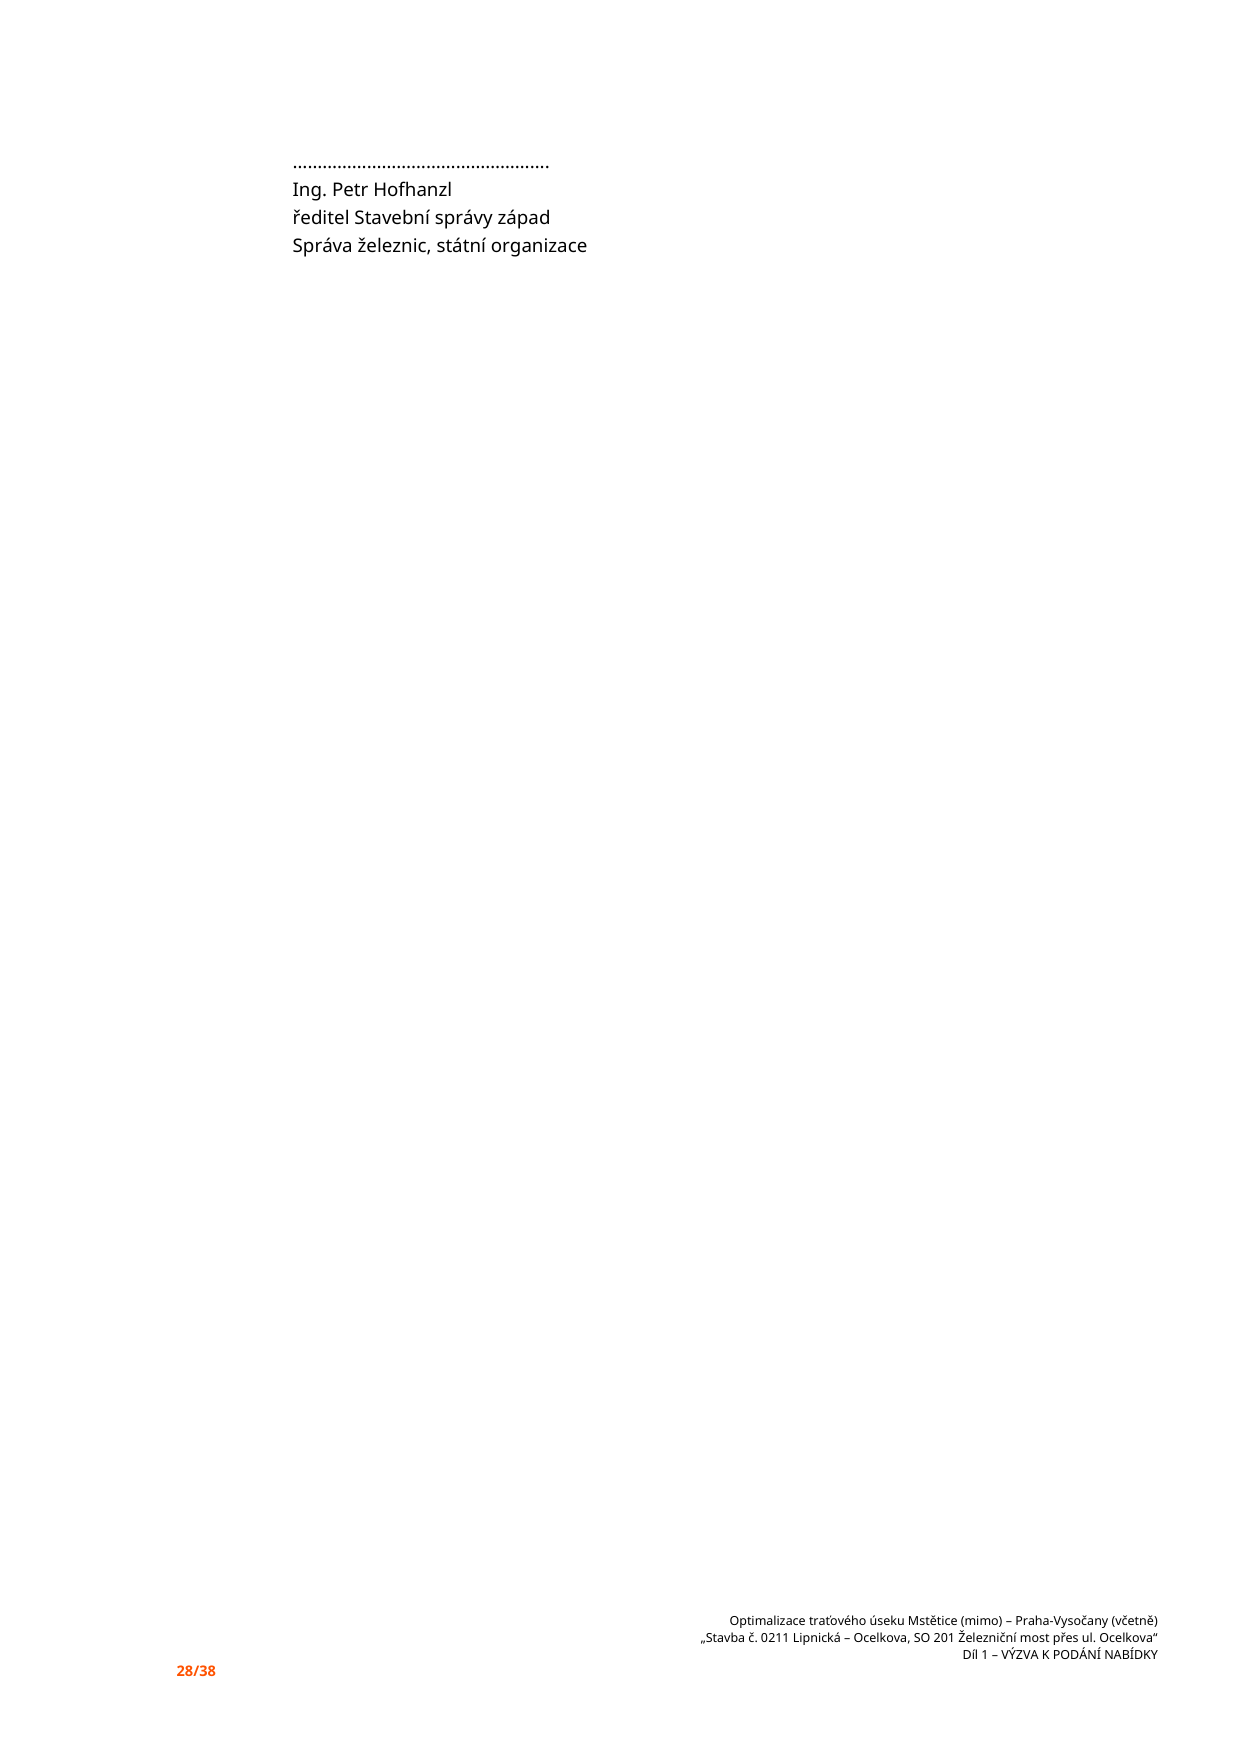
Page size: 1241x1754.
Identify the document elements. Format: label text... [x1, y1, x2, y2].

text ……………………………………………. [292, 149, 1122, 174]
text Ing. Petr Hofhanzl [292, 177, 1122, 202]
text ředitel Stavební správy západ [292, 205, 1122, 230]
text Správa železnic, státní organizace [292, 233, 1122, 258]
